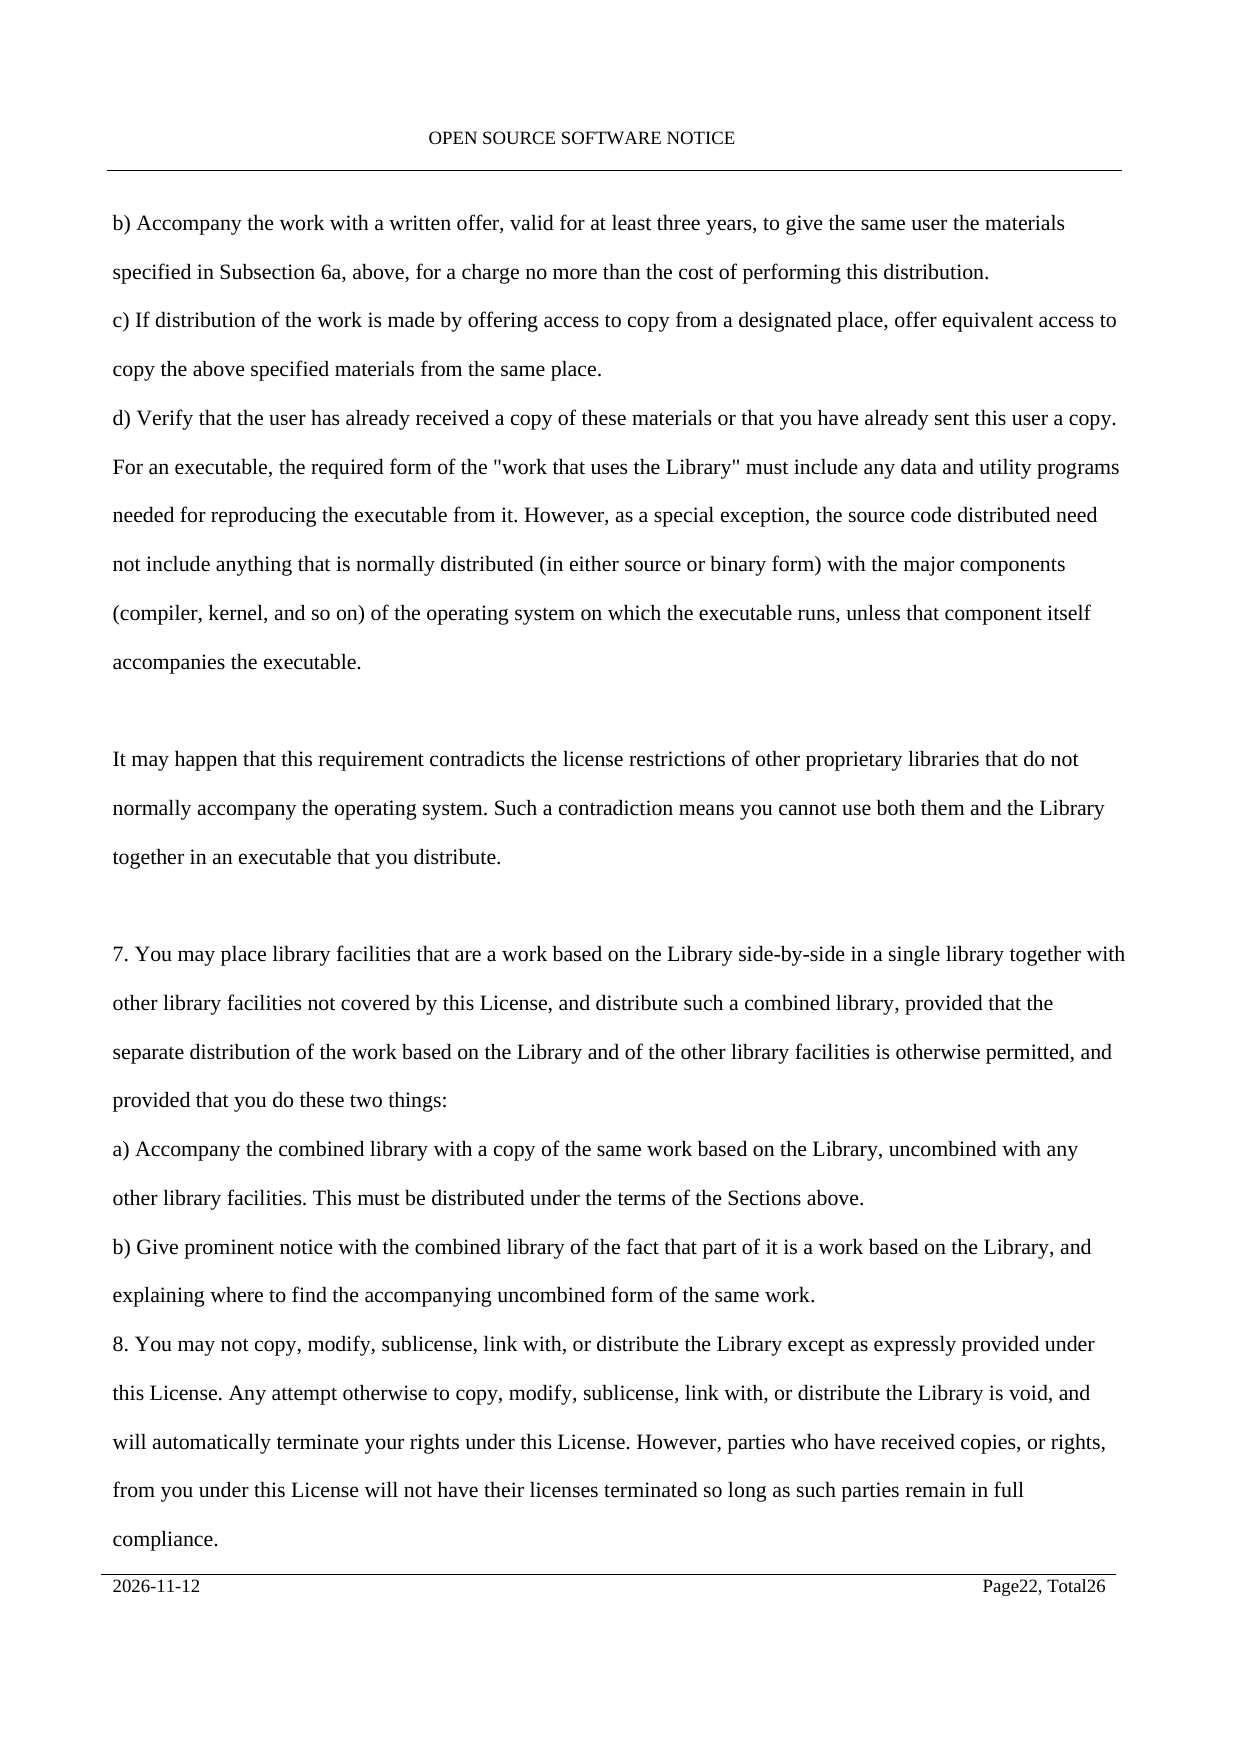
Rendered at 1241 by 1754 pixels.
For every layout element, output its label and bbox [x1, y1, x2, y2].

text [112, 206, 1128, 1555]
